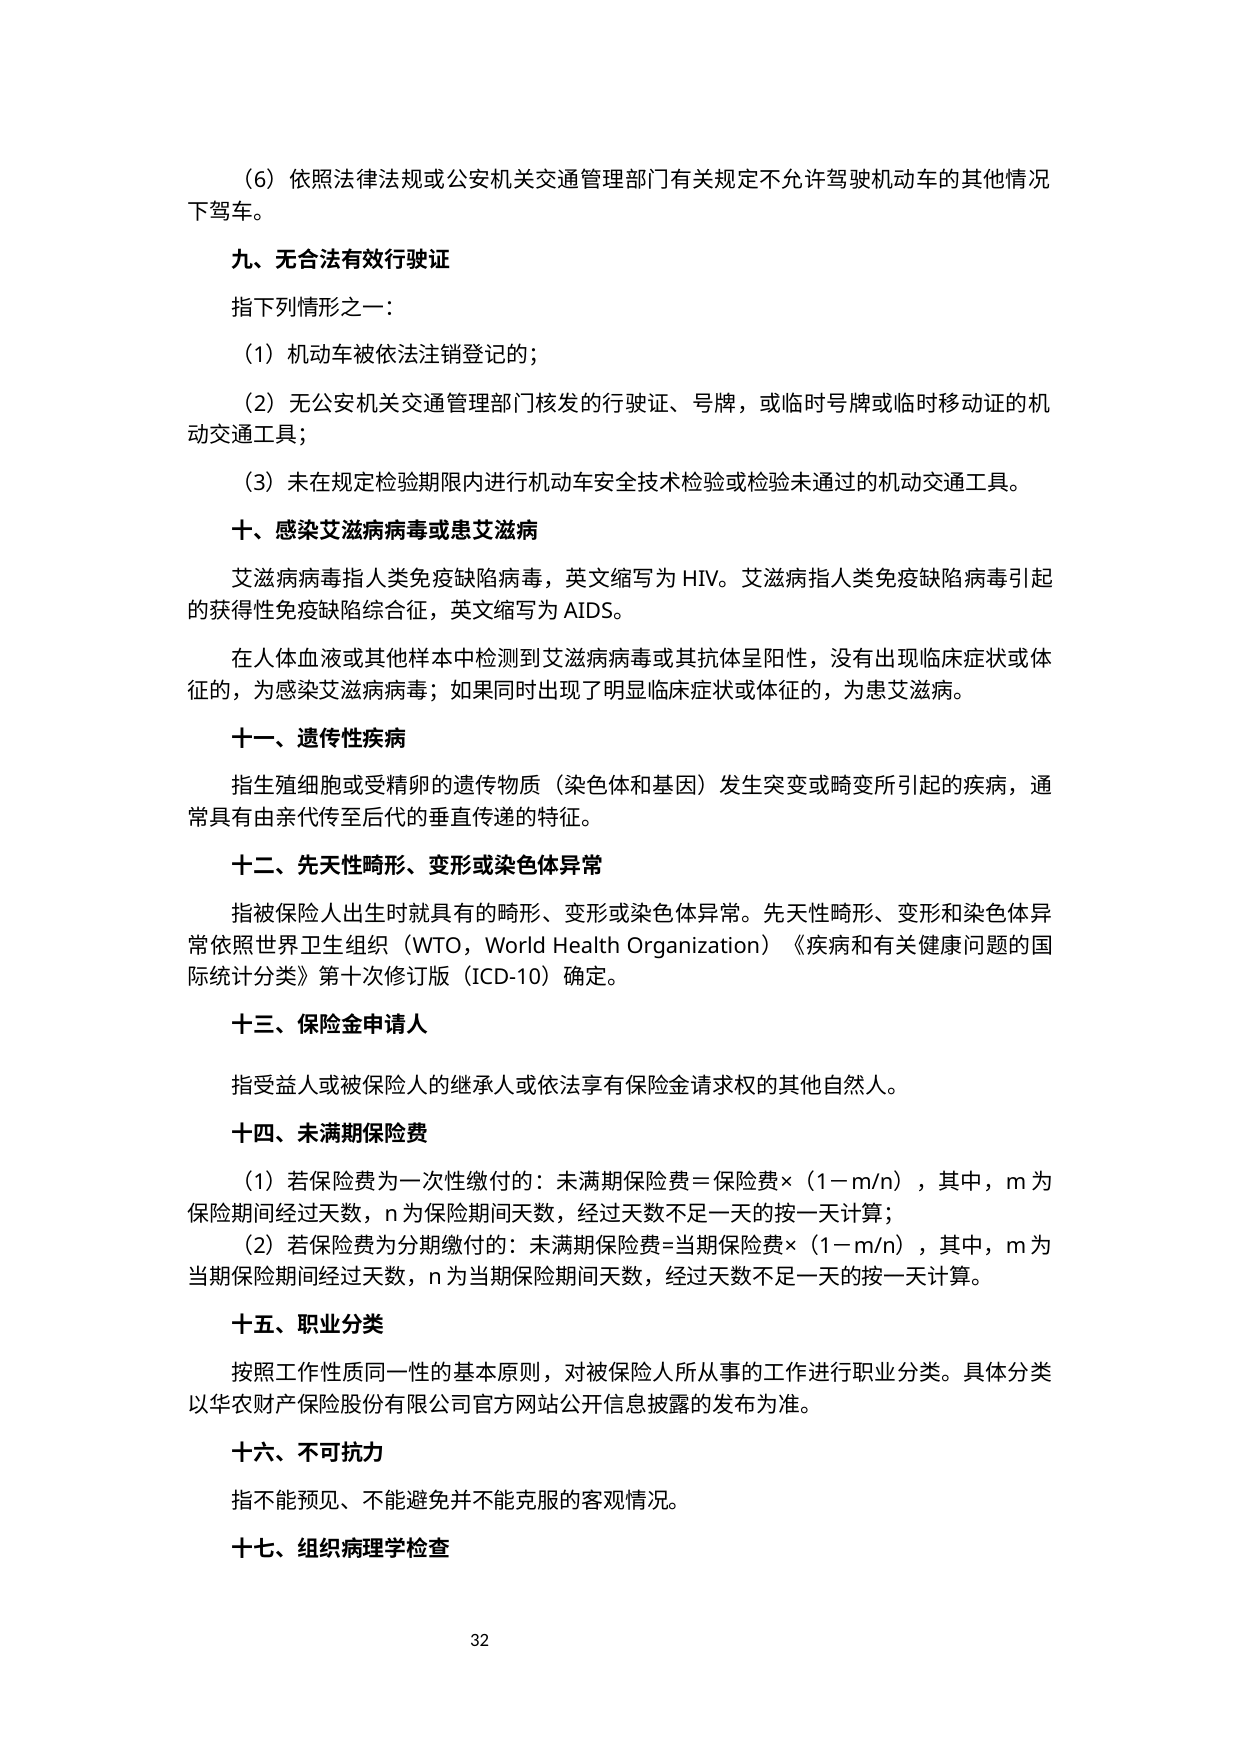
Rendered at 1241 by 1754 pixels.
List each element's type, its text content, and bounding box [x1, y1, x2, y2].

list 指受益人或被保险人的继承人或依法享有保险金请求权的其他自然人。 [187, 1068, 1053, 1100]
text （3）未在规定检验期限内进行机动车安全技术检验或检验未通过的机动交通工具。 [187, 465, 1053, 497]
text 指下列情形之一： [187, 289, 1053, 321]
text 十四、未满期保险费 [187, 1116, 1053, 1148]
text 在人体血液或其他样本中检测到艾滋病病毒或其抗体呈阳性，没有出现临床症状或体征的，为感染艾滋病病毒；如果同时出现了明显临床症状或体征的，为患艾滋病。 [187, 641, 1053, 704]
text 十三、保险金申请人 [187, 1007, 1053, 1039]
list 若保险费为分期缴付的：未满期保险费=当期保险费×（1－m/n），其中，m为当期保险期间经过天数，n为当期保险期间天数，经过天数不足一天的按一天计算。 [187, 1228, 1053, 1291]
text 十六、不可抗力 [187, 1435, 1053, 1467]
text （2）无公安机关交通管理部门核发的行驶证、号牌，或临时号牌或临时移动证的机动交通工具； [187, 386, 1053, 449]
text 指不能预见、不能避免并不能克服的客观情况。 [187, 1483, 1053, 1514]
text （6）依照法律法规或公安机关交通管理部门有关规定不允许驾驶机动车的其他情况下驾车。 [187, 162, 1053, 225]
list 十七、组织病理学检查 [187, 1531, 1053, 1563]
text 十、感染艾滋病病毒或患艾滋病 [187, 513, 1053, 545]
list 十二、先天性畸形、变形或染色体异常 [187, 848, 1053, 880]
list 指生殖细胞或受精卵的遗传物质（染色体和基因）发生突变或畸变所引起的疾病，通常具有由亲代传至后代的垂直传递的特征。 [187, 768, 1053, 832]
text 九、无合法有效行驶证 [187, 242, 1053, 273]
list 若保险费为一次性缴付的：未满期保险费＝保险费×（1－m/n），其中，m为保险期间经过天数，n为保险期间天数，经过天数不足一天的按一天计算； [187, 1164, 1053, 1228]
list 十一、遗传性疾病 [187, 721, 1053, 752]
text 艾滋病病毒指人类免疫缺陷病毒，英文缩写为HIV。艾滋病指人类免疫缺陷病毒引起的获得性免疫缺陷综合征，英文缩写为AIDS。 [187, 561, 1053, 625]
text 十五、职业分类 [187, 1307, 1053, 1339]
text （1）机动车被依法注销登记的； [187, 337, 1053, 369]
list 指被保险人出生时就具有的畸形、变形或染色体异常。先天性畸形、变形和染色体异常依照世界卫生组织（WTO，World Health Organization）《疾病和有关健康问题的国际统计分类》第十次修订版（ICD-10）确定。 [187, 896, 1053, 991]
text 按照工作性质同一性的基本原则，对被保险人所从事的工作进行职业分类。具体分类以华农财产保险股份有限公司官方网站公开信息披露的发布为准。 [187, 1355, 1053, 1419]
